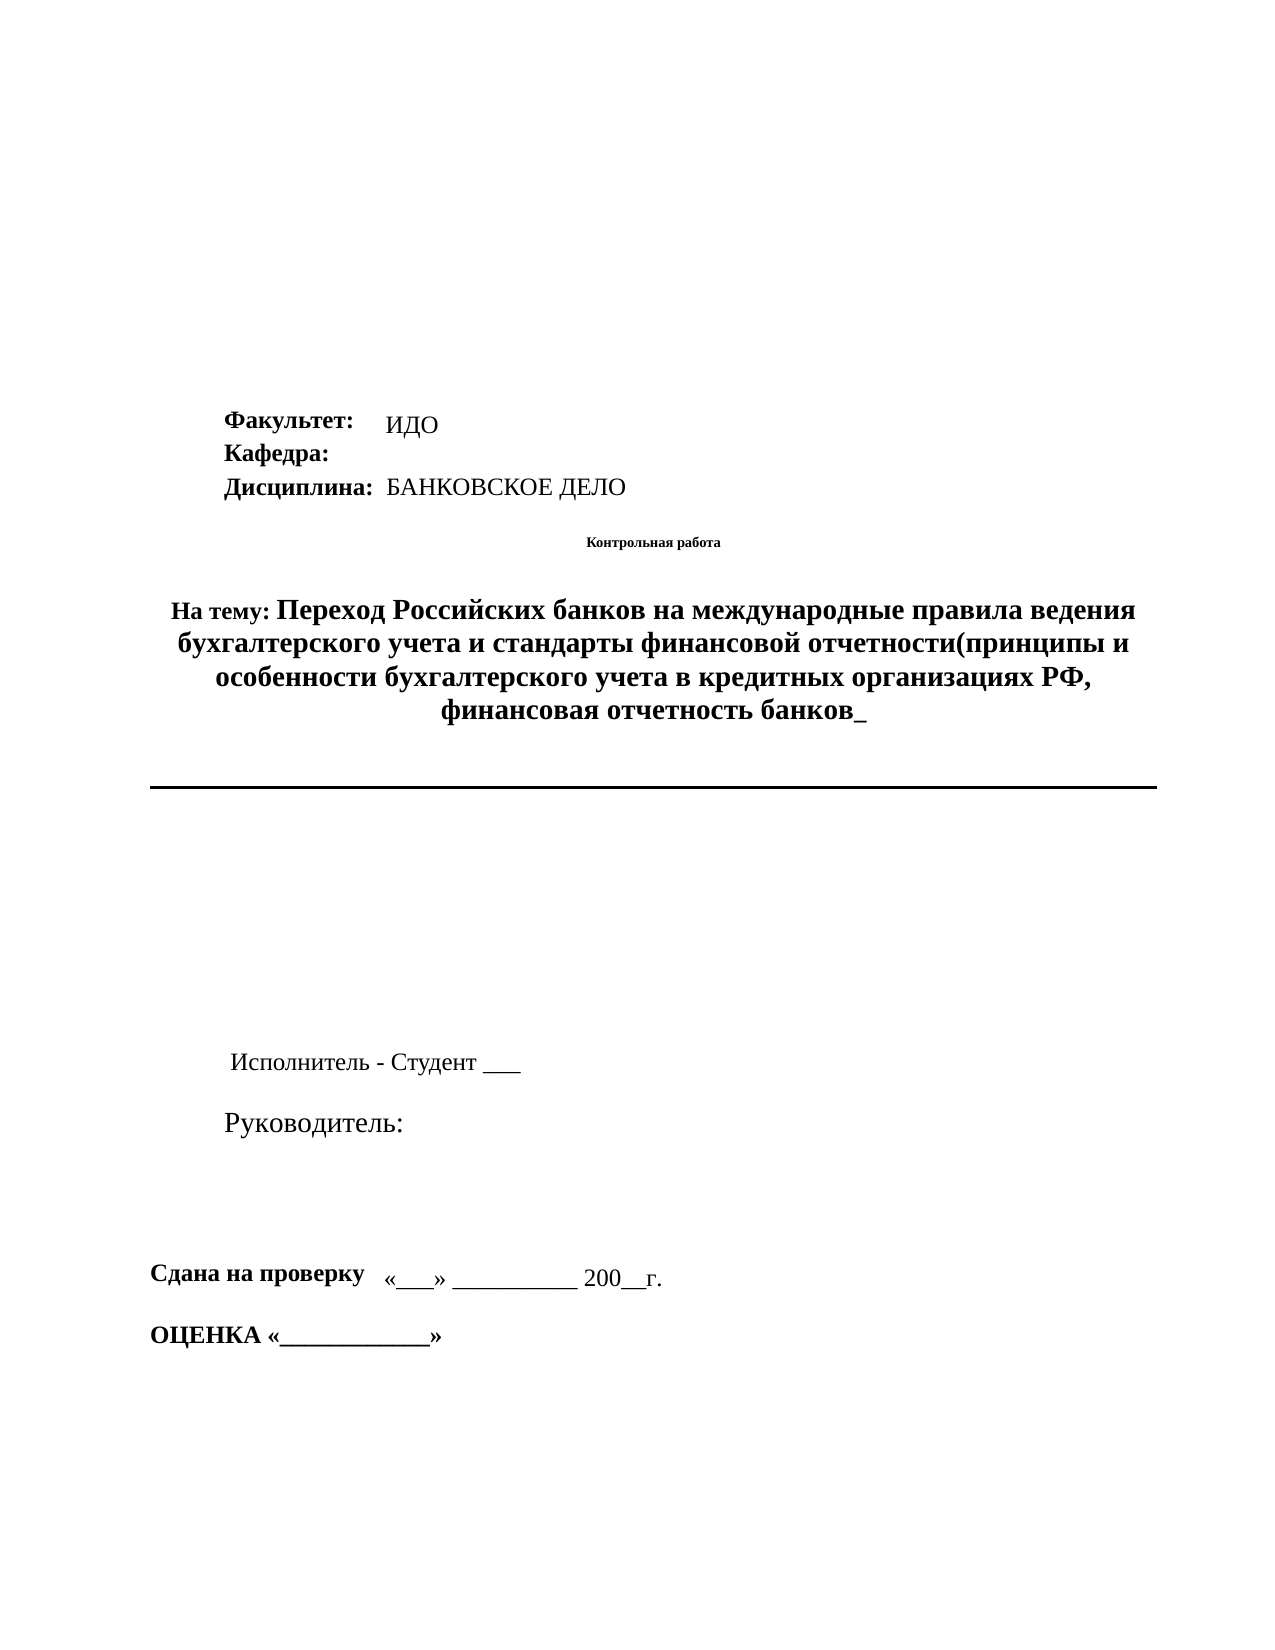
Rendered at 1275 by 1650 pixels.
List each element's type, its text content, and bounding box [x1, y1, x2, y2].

subtitle Кафедра: [224, 438, 1275, 472]
subtitle Исполнитель - Студент ___ [224, 1047, 1275, 1076]
text Контрольная работа [150, 534, 1157, 563]
subtitle Дисциплина: БАНКОВСКОЕ ДЕЛО [224, 472, 1275, 506]
subtitle Руководитель: [224, 1105, 1275, 1143]
subtitle На тему: Переход Российских банков на международные правила ведения бухгалтерского учета и стандарты финансовой отчетности(принципы и особенности бухгалтерского учета в кредитных организациях РФ, финансовая отчетность банков_ [150, 592, 1157, 726]
subtitle Сдана на проверку «___» __________ 200__г. [150, 1258, 1157, 1292]
subtitle ОЦЕНКА «____________» [150, 1320, 1157, 1349]
subtitle Факультет: ИДО [224, 405, 1275, 438]
